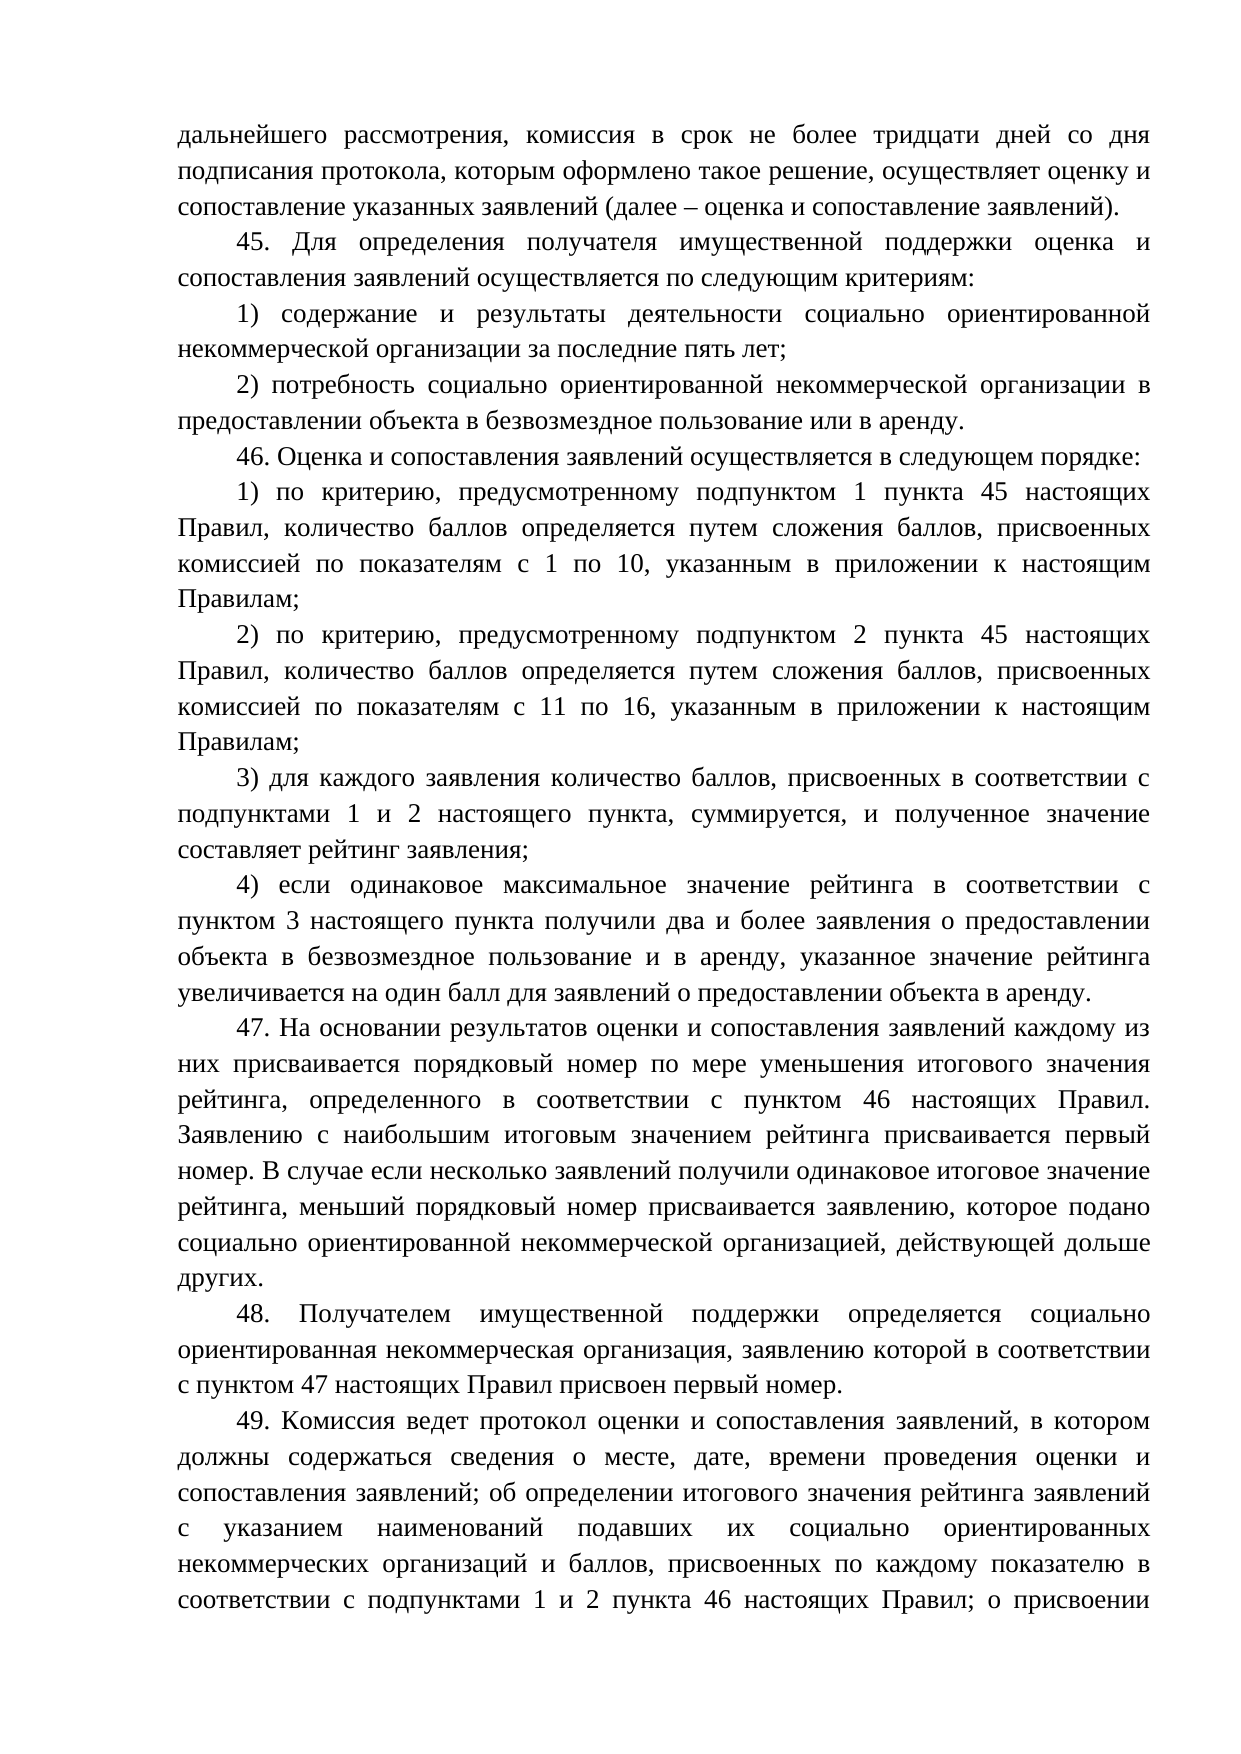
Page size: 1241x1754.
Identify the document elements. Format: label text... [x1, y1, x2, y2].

text 45. Для определения получателя имущественной поддержки оценка и сопоставления заявлений осуществляется по следующим критериям: [177, 225, 1152, 292]
text 48. Получателем имущественной поддержки определяется социально ориентированная некоммерческая организация, заявлению которой в соответствии с пунктом 47 настоящих Правил присвоен первый номер. [177, 1297, 1152, 1400]
text 1) по критерию, предусмотренному подпунктом 1 пункта 45 настоящих Правил, количество баллов определяется путем сложения баллов, присвоенных комиссией по показателям с 1 по 10, указанным в приложении к настоящим Правилам; [177, 475, 1152, 614]
text 2) по критерию, предусмотренному подпунктом 2 пункта 45 настоящих Правил, количество баллов определяется путем сложения баллов, присвоенных комиссией по показателям с 11 по 16, указанным в приложении к настоящим Правилам; [177, 618, 1152, 757]
text 2) потребность социально ориентированной некоммерческой организации в предоставлении объекта в безвозмездное пользование или в аренду. [177, 368, 1152, 435]
text 47. На основании результатов оценки и сопоставления заявлений каждому из них присваивается порядковый номер по мере уменьшения итогового значения рейтинга, определенного в соответствии с пунктом 46 настоящих Правил. Заявлению с наибольшим итоговым значением рейтинга присваивается первый номер. В случае если несколько заявлений получили одинаковое итоговое значение рейтинга, меньший порядковый номер присваивается заявлению, которое подано социально ориентированной некоммерческой организацией, действующей дольше других. [177, 1011, 1152, 1293]
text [177, 118, 1152, 221]
text 46. Оценка и сопоставления заявлений осуществляется в следующем порядке: [177, 440, 1152, 471]
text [177, 1404, 1152, 1614]
text 3) для каждого заявления количество баллов, присвоенных в соответствии с подпунктами 1 и 2 настоящего пункта, суммируется, и полученное значение составляет рейтинг заявления; [177, 761, 1152, 864]
text 1) содержание и результаты деятельности социально ориентированной некоммерческой организации за последние пять лет; [177, 297, 1152, 364]
text 4) если одинаковое максимальное значение рейтинга в соответствии с пунктом 3 настоящего пункта получили два и более заявления о предоставлении объекта в безвозмездное пользование и в аренду, указанное значение рейтинга увеличивается на один балл для заявлений о предоставлении объекта в аренду. [177, 868, 1152, 1007]
